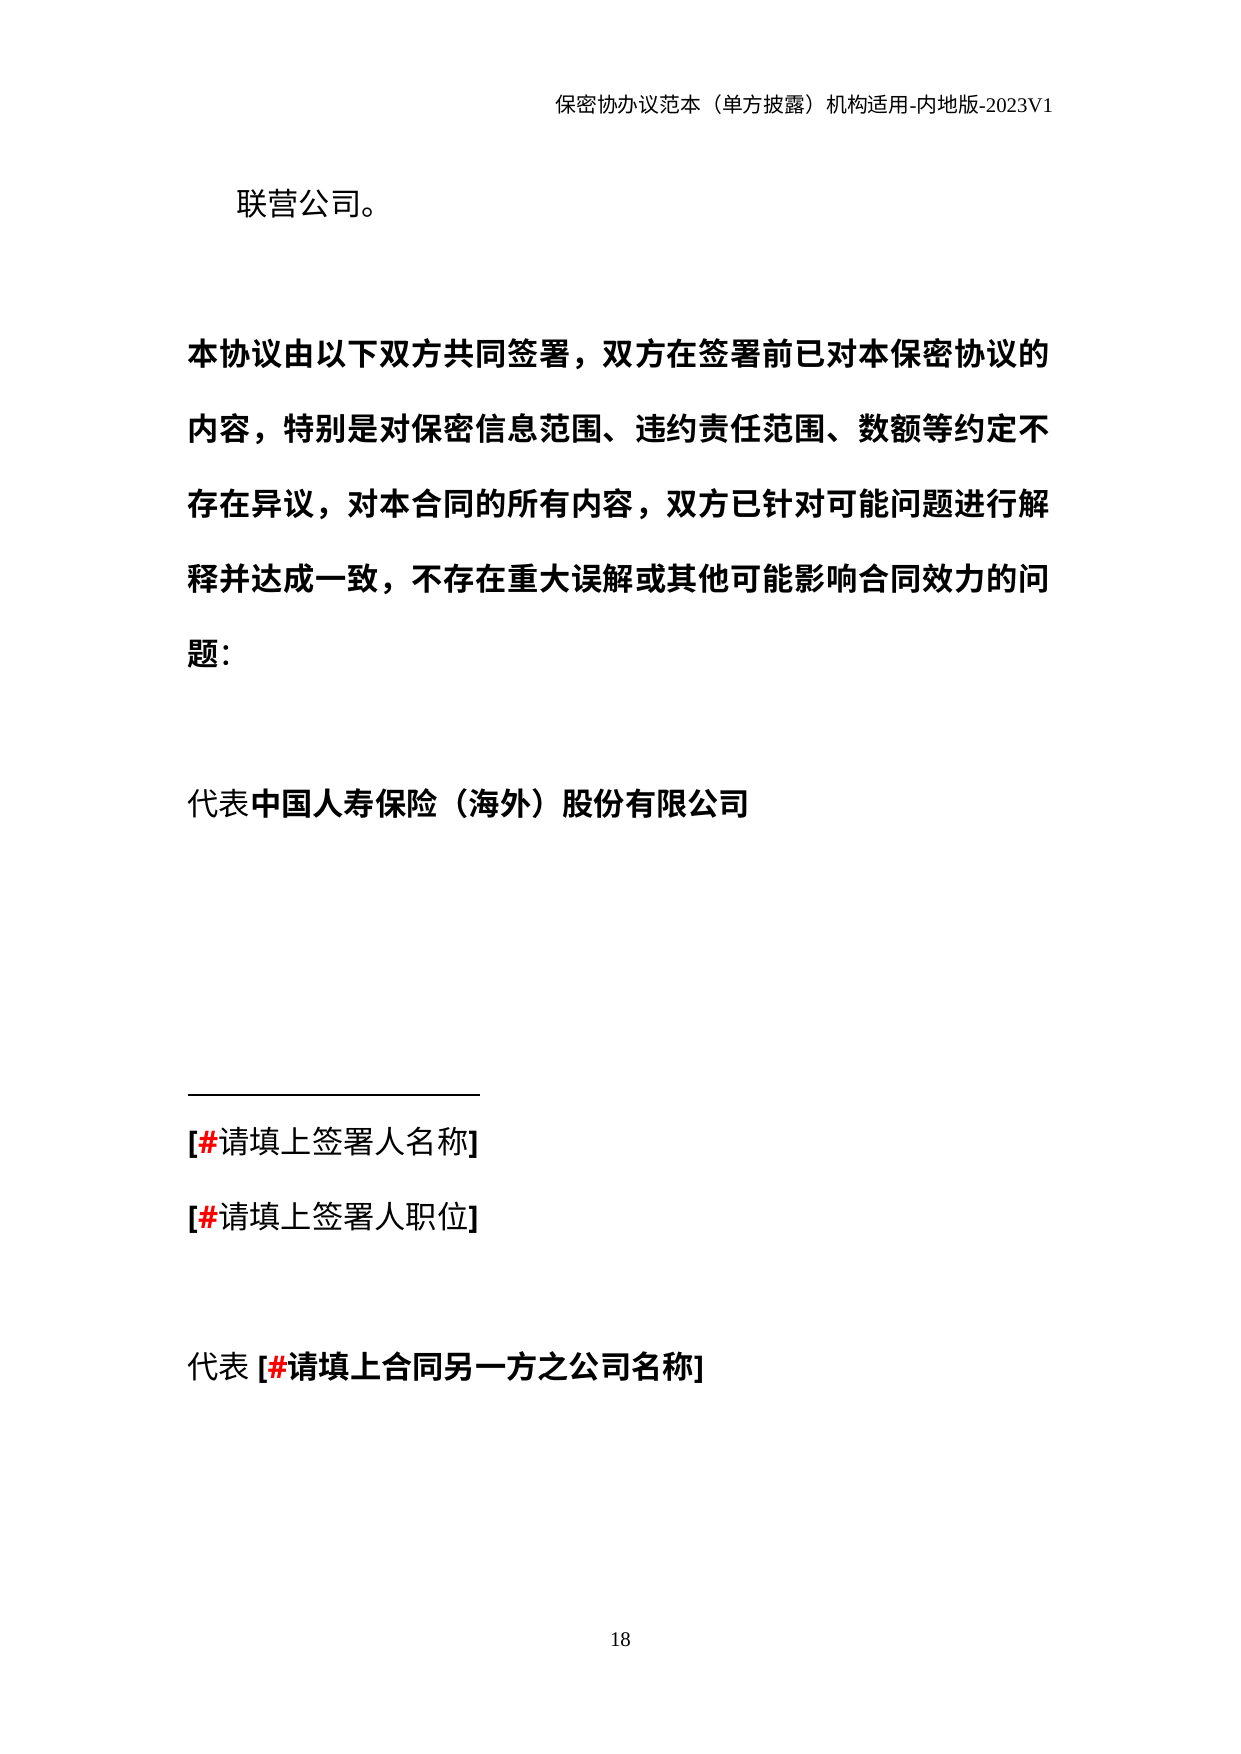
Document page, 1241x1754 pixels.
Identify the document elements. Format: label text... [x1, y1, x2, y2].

text 代表 [#请填上合同另一方之公司名称] [187, 1327, 1053, 1402]
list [187, 164, 1053, 239]
text [#请填上签署人名称] [187, 1102, 1053, 1177]
text 本协议由以下双方共同签署，双方在签署前已对本保密协议的内容，特别是对保密信息范围、违约责任范围、数额等约定不存在异议，对本合同的所有内容，双方已针对可能问题进行解释并达成一致，不存在重大误解或其他可能影响合同效力的问题： [187, 314, 1053, 689]
text [#请填上签署人职位] [187, 1177, 1053, 1252]
text 代表中国人寿保险（海外）股份有限公司 [187, 764, 1053, 839]
